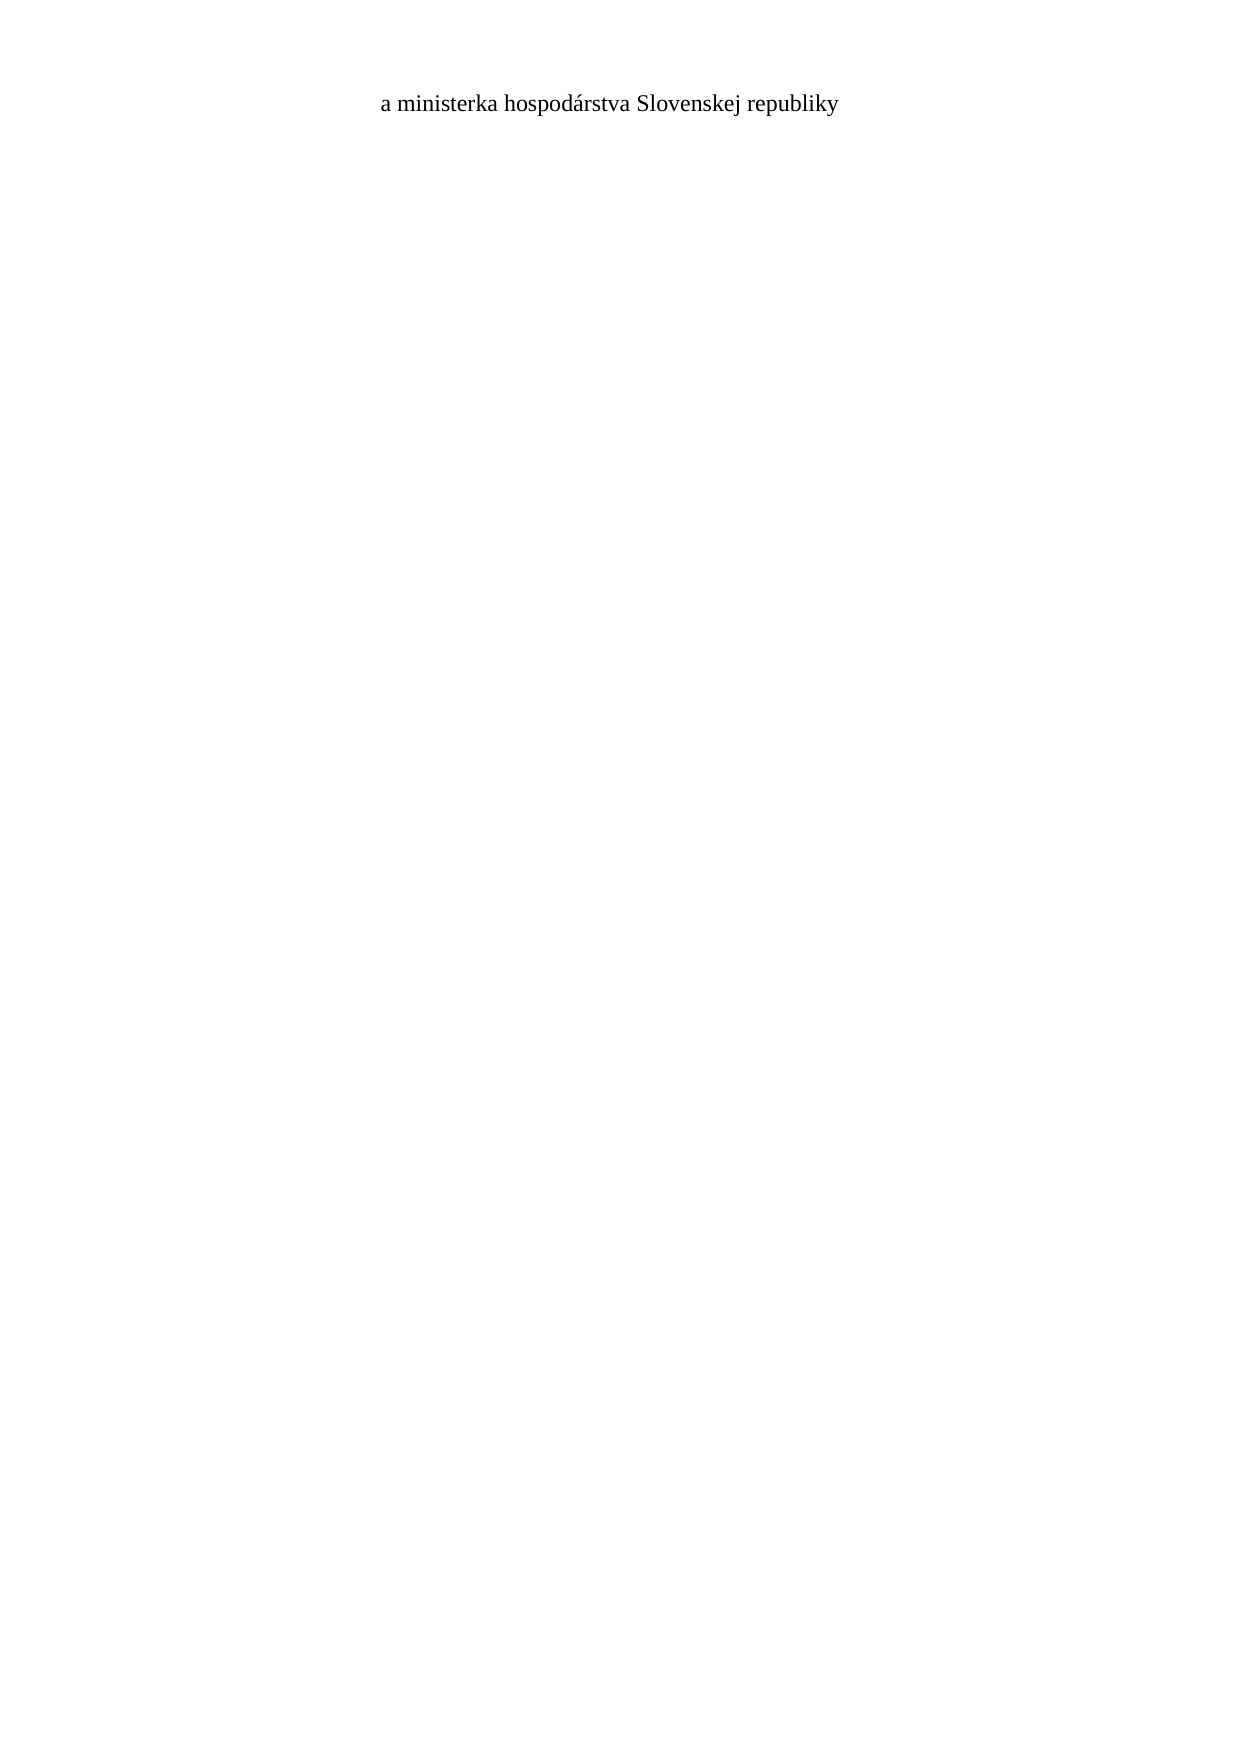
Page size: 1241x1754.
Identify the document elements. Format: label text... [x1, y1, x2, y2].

text a ministerka hospodárstva Slovenskej republiky [148, 89, 1093, 116]
